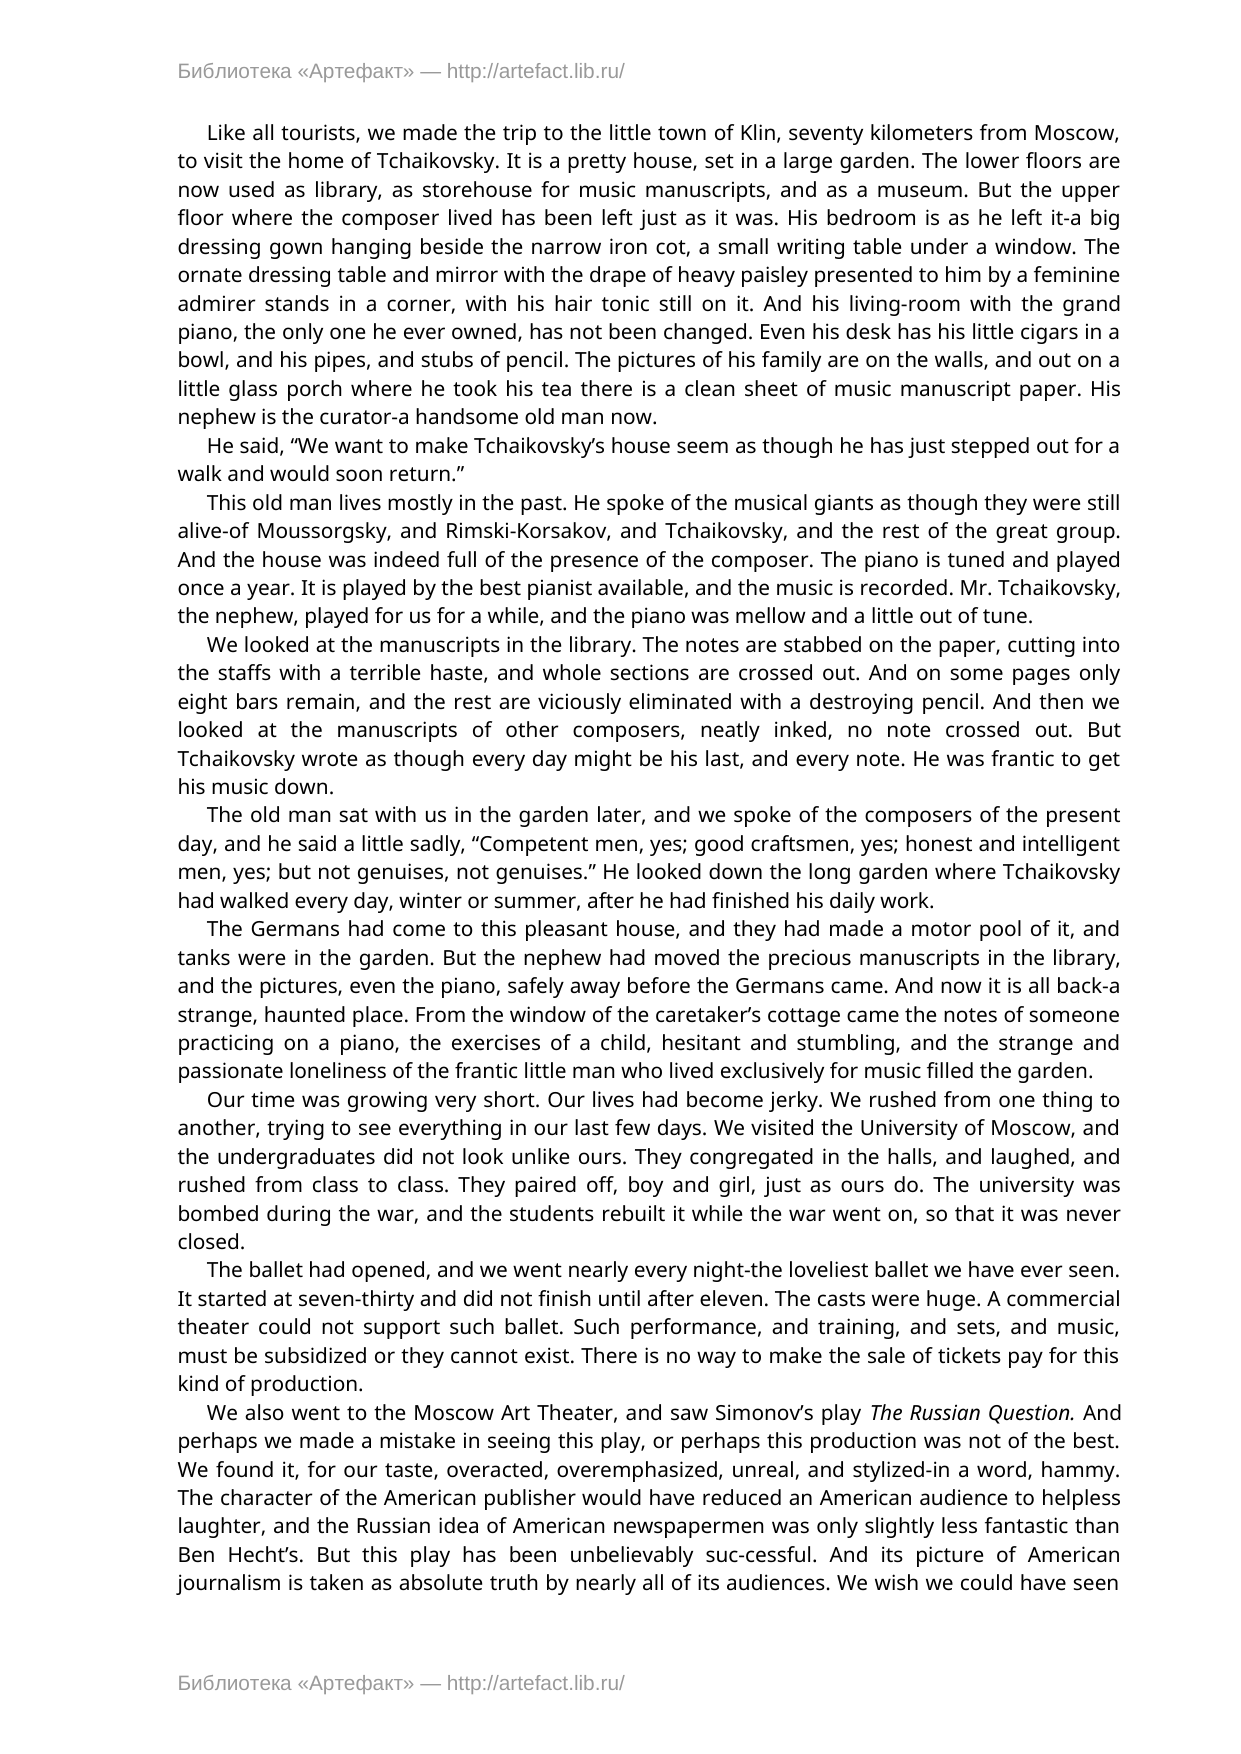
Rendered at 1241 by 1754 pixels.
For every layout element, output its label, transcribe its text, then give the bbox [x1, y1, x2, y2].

text Our time was growing very short. Our lives had become jerky. We rushed from one thing to another, trying to see everything in our last few days. We visited the University of Moscow, and the undergraduates did not look unlike ours. They congregated in the halls, and laughed, and rushed from class to class. They paired off, boy and girl, just as ours do. The university was bombed during the war, and the students rebuilt it while the war went on, so that it was never closed. [177, 1085, 1122, 1256]
text The old man sat with us in the garden later, and we spoke of the composers of the present day, and he said a little sadly, “Competent men, yes; good craftsmen, yes; honest and intelligent men, yes; but not genuises, not genuises.” He looked down the long garden where Tchaikovsky had walked every day, winter or summer, after he had finished his daily work. [177, 801, 1122, 914]
text This old man lives mostly in the past. He spoke of the musical giants as though they were still alive-of Moussorgsky, and Rimski-Korsakov, and Tchaikovsky, and the rest of the great group. And the house was indeed full of the presence of the composer. The piano is tuned and played once a year. It is played by the best pianist available, and the music is recorded. Mr. Tchaikovsky, the nephew, played for us for a while, and the piano was mellow and a little out of tune. [177, 488, 1122, 630]
text The ballet had opened, and we went nearly every night-the loveliest ballet we have ever seen. It started at seven-thirty and did not finish until after eleven. The casts were huge. A commercial theater could not support such ballet. Such performance, and training, and sets, and music, must be subsidized or they cannot exist. There is no way to make the sale of tickets pay for this kind of production. [177, 1256, 1122, 1398]
text We looked at the manuscripts in the library. The notes are stabbed on the paper, cutting into the staffs with a terrible haste, and whole sections are crossed out. And on some pages only eight bars remain, and the rest are viciously eliminated with a destroying pencil. And then we looked at the manuscripts of other composers, neatly inked, no note crossed out. But Tchaikovsky wrote as though every day might be his last, and every note. He was frantic to get his music down. [177, 630, 1122, 801]
text The Germans had come to this pleasant house, and they had made a motor pool of it, and tanks were in the garden. But the nephew had moved the precious manuscripts in the library, and the pictures, even the piano, safely away before the Germans came. And now it is all back-a strange, haunted place. From the window of the caretaker’s cottage came the notes of someone practicing on a piano, the exercises of a child, hesitant and stumbling, and the strange and passionate loneliness of the frantic little man who lived exclusively for music filled the garden. [177, 914, 1122, 1085]
text He said, “We want to make Tchaikovsky’s house seem as though he has just stepped out for a walk and would soon return.” [177, 431, 1122, 488]
text Like all tourists, we made the trip to the little town of Klin, seventy kilometers from Moscow, to visit the home of Tchaikovsky. It is a pretty house, set in a large garden. The lower floors are now used as library, as storehouse for music manuscripts, and as a museum. But the upper floor where the composer lived has been left just as it was. His bedroom is as he left it-a big dressing gown hanging beside the narrow iron cot, a small writing table under a window. The ornate dressing table and mirror with the drape of heavy paisley presented to him by a feminine admirer stands in a corner, with his hair tonic still on it. And his living-room with the grand piano, the only one he ever owned, has not been changed. Even his desk has his little cigars in a bowl, and his pipes, and stubs of pencil. The pictures of his family are on the walls, and out on a little glass porch where he took his tea there is a clean sheet of music manuscript paper. His nephew is the curator-a handsome old man now. [177, 118, 1122, 431]
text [177, 1398, 1122, 1597]
